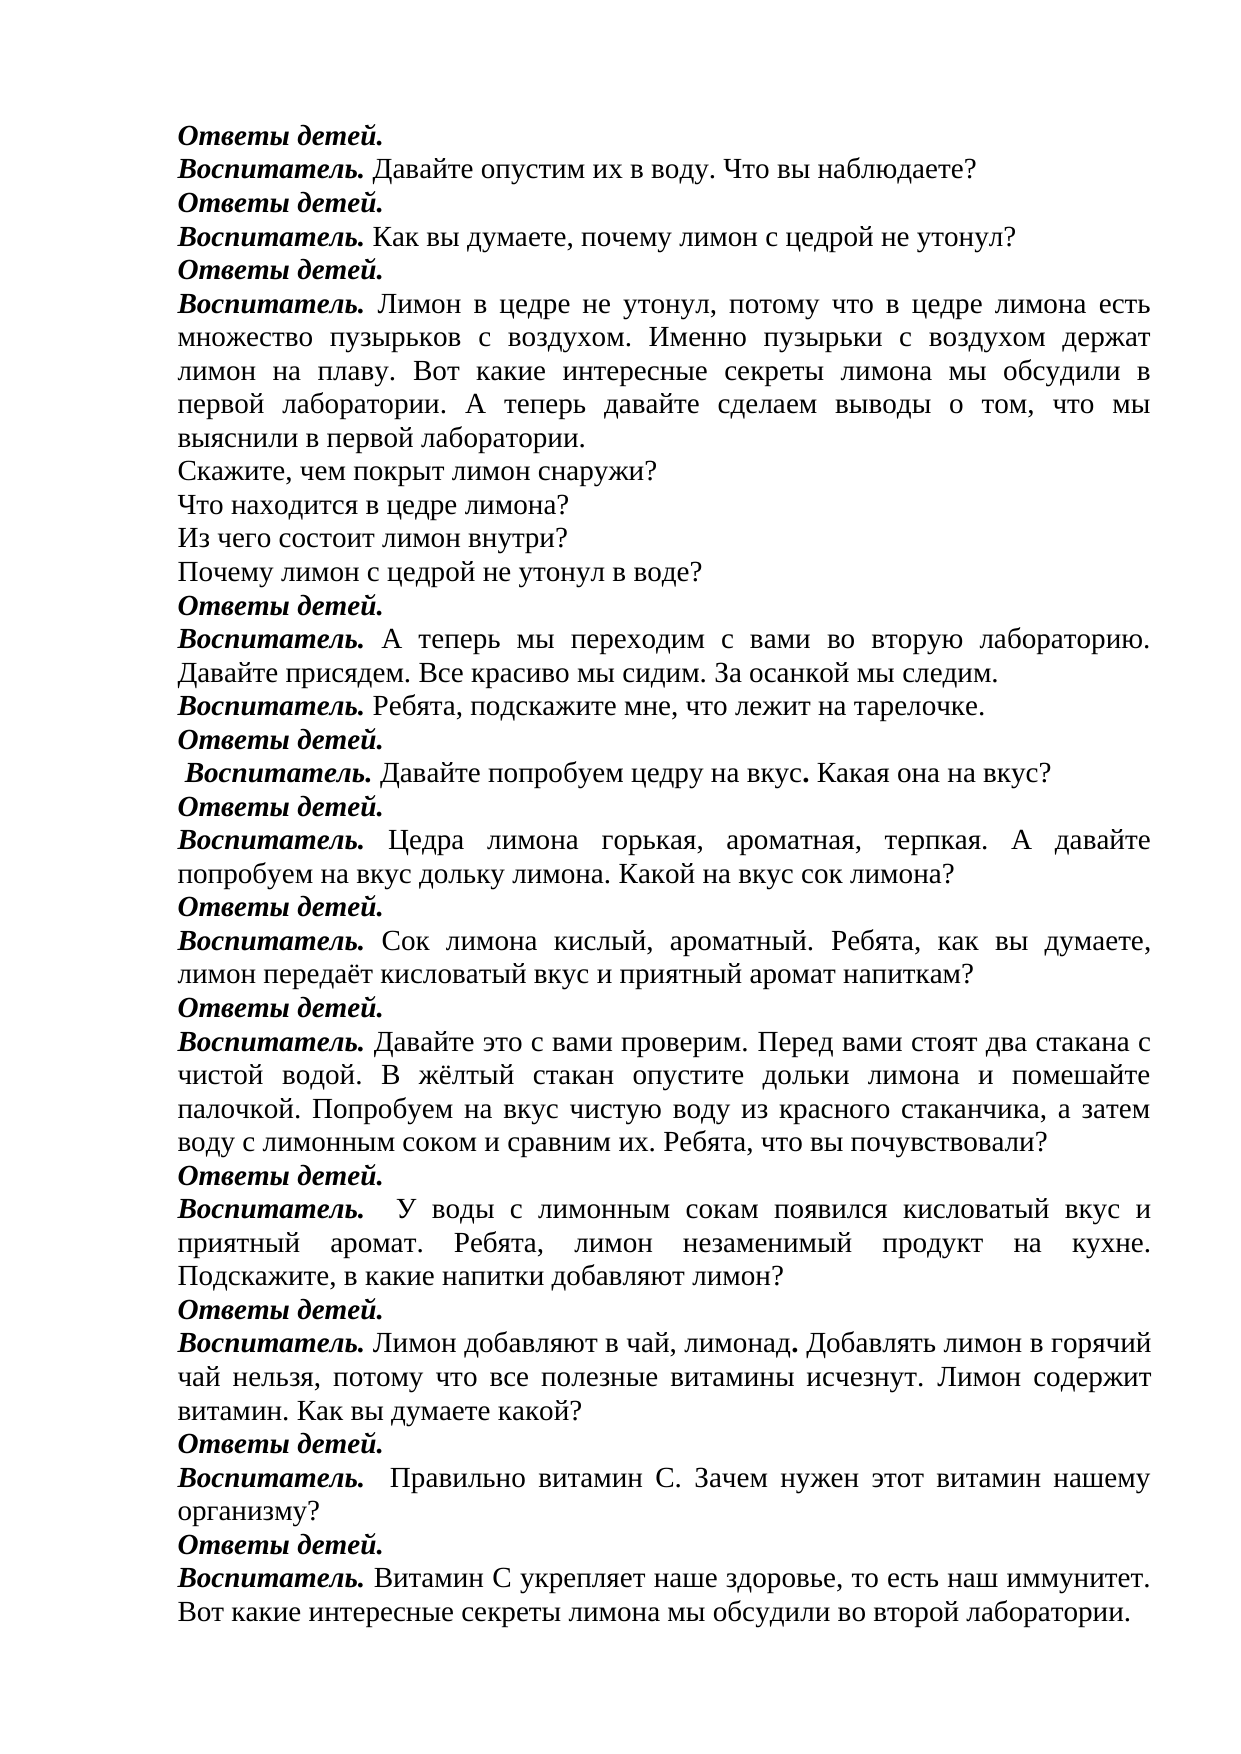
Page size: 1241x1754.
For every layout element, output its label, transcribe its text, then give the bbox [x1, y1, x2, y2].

text Воспитатель. Витамин С укрепляет наше здоровье, то есть наш иммунитет. Вот какие интересные секреты лимона мы обсудили во второй лаборатории. [177, 1560, 1152, 1627]
text Из чего состоит лимон внутри? [177, 521, 1152, 554]
text Ответы детей. [177, 588, 1152, 621]
text Воспитатель. Лимон в цедре не утонул, потому что в цедре лимона есть множество пузырьков с воздухом. Именно пузырьки с воздухом держат лимон на плаву. Вот какие интересные секреты лимона мы обсудили в первой лаборатории. А теперь давайте сделаем выводы о том, что мы выяснили в первой лаборатории. [177, 286, 1152, 453]
text Воспитатель. А теперь мы переходим с вами во вторую лабораторию. Давайте присядем. Все красиво мы сидим. За осанкой мы следим. [177, 621, 1152, 688]
text Воспитатель. Как вы думаете, почему лимон с цедрой не утонул? [177, 219, 1152, 252]
text Воспитатель. У воды с лимонным сокам появился кисловатый вкус и приятный аромат. Ребята, лимон незаменимый продукт на кухне. Подскажите, в какие напитки добавляют лимон? [177, 1191, 1152, 1292]
text Воспитатель. Правильно витамин С. Зачем нужен этот витамин нашему организму? [177, 1460, 1152, 1527]
text Ответы детей. [177, 185, 1152, 219]
text Воспитатель. Лимон добавляют в чай, лимонад. Добавлять лимон в горячий чай нельзя, потому что все полезные витамины исчезнут. Лимон содержит витамин. Как вы думаете какой? [177, 1326, 1152, 1426]
text Ответы детей. [177, 990, 1152, 1024]
text Ответы детей. [177, 889, 1152, 923]
text Ответы детей. [177, 1426, 1152, 1460]
text Ответы детей. [177, 722, 1152, 755]
text Ответы детей. [177, 1292, 1152, 1326]
text Скажите, чем покрыт лимон снаружи? [177, 453, 1152, 487]
text Ответы детей. [177, 1527, 1152, 1560]
text Воспитатель. Цедра лимона горькая, ароматная, терпкая. А давайте попробуем на вкус дольку лимона. Какой на вкус сок лимона? [177, 822, 1152, 889]
text Воспитатель. Давайте опустим их в воду. Что вы наблюдаете? [177, 152, 1152, 185]
text Почему лимон с цедрой не утонул в воде? [177, 554, 1152, 588]
text Ответы детей. [177, 118, 1152, 152]
text Воспитатель. Давайте это с вами проверим. Перед вами стоят два стакана с чистой водой. В жёлтый стакан опустите дольки лимона и помешайте палочкой. Попробуем на вкус чистую воду из красного стаканчика, а затем воду с лимонным соком и сравним их. Ребята, что вы почувствовали? [177, 1024, 1152, 1158]
text Ответы детей. [177, 252, 1152, 286]
text Ответы детей. [177, 789, 1152, 822]
text Что находится в цедре лимона? [177, 487, 1152, 521]
text Воспитатель. Давайте попробуем цедру на вкус. Какая она на вкус? [177, 755, 1152, 789]
text Ответы детей. [177, 1158, 1152, 1191]
text Воспитатель. Ребята, подскажите мне, что лежит на тарелочке. [177, 688, 1152, 722]
text Воспитатель. Сок лимона кислый, ароматный. Ребята, как вы думаете, лимон передаёт кисловатый вкус и приятный аромат напиткам? [177, 923, 1152, 990]
